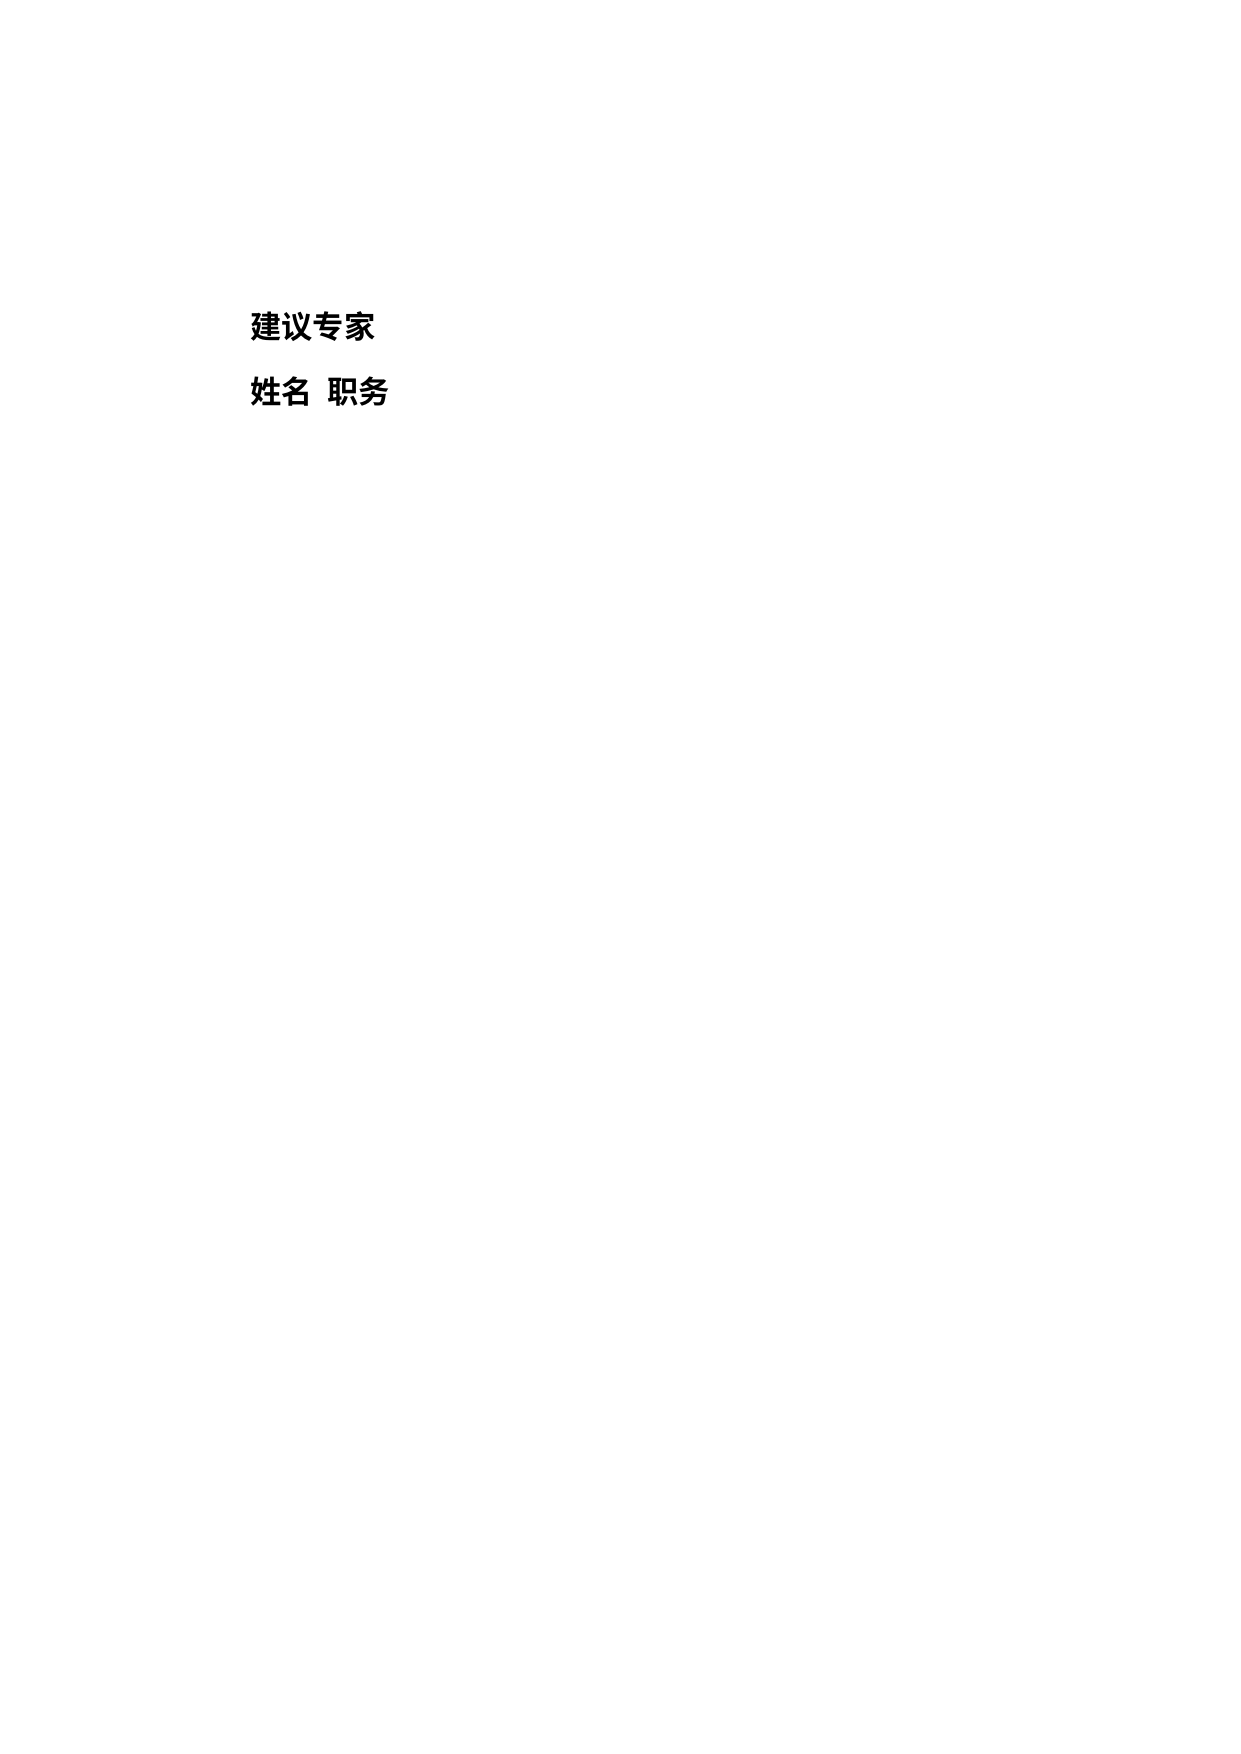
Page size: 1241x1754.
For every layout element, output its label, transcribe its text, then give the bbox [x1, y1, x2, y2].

subtitle 姓名 职务 [187, 357, 1053, 422]
text 建议专家 [187, 292, 1053, 357]
